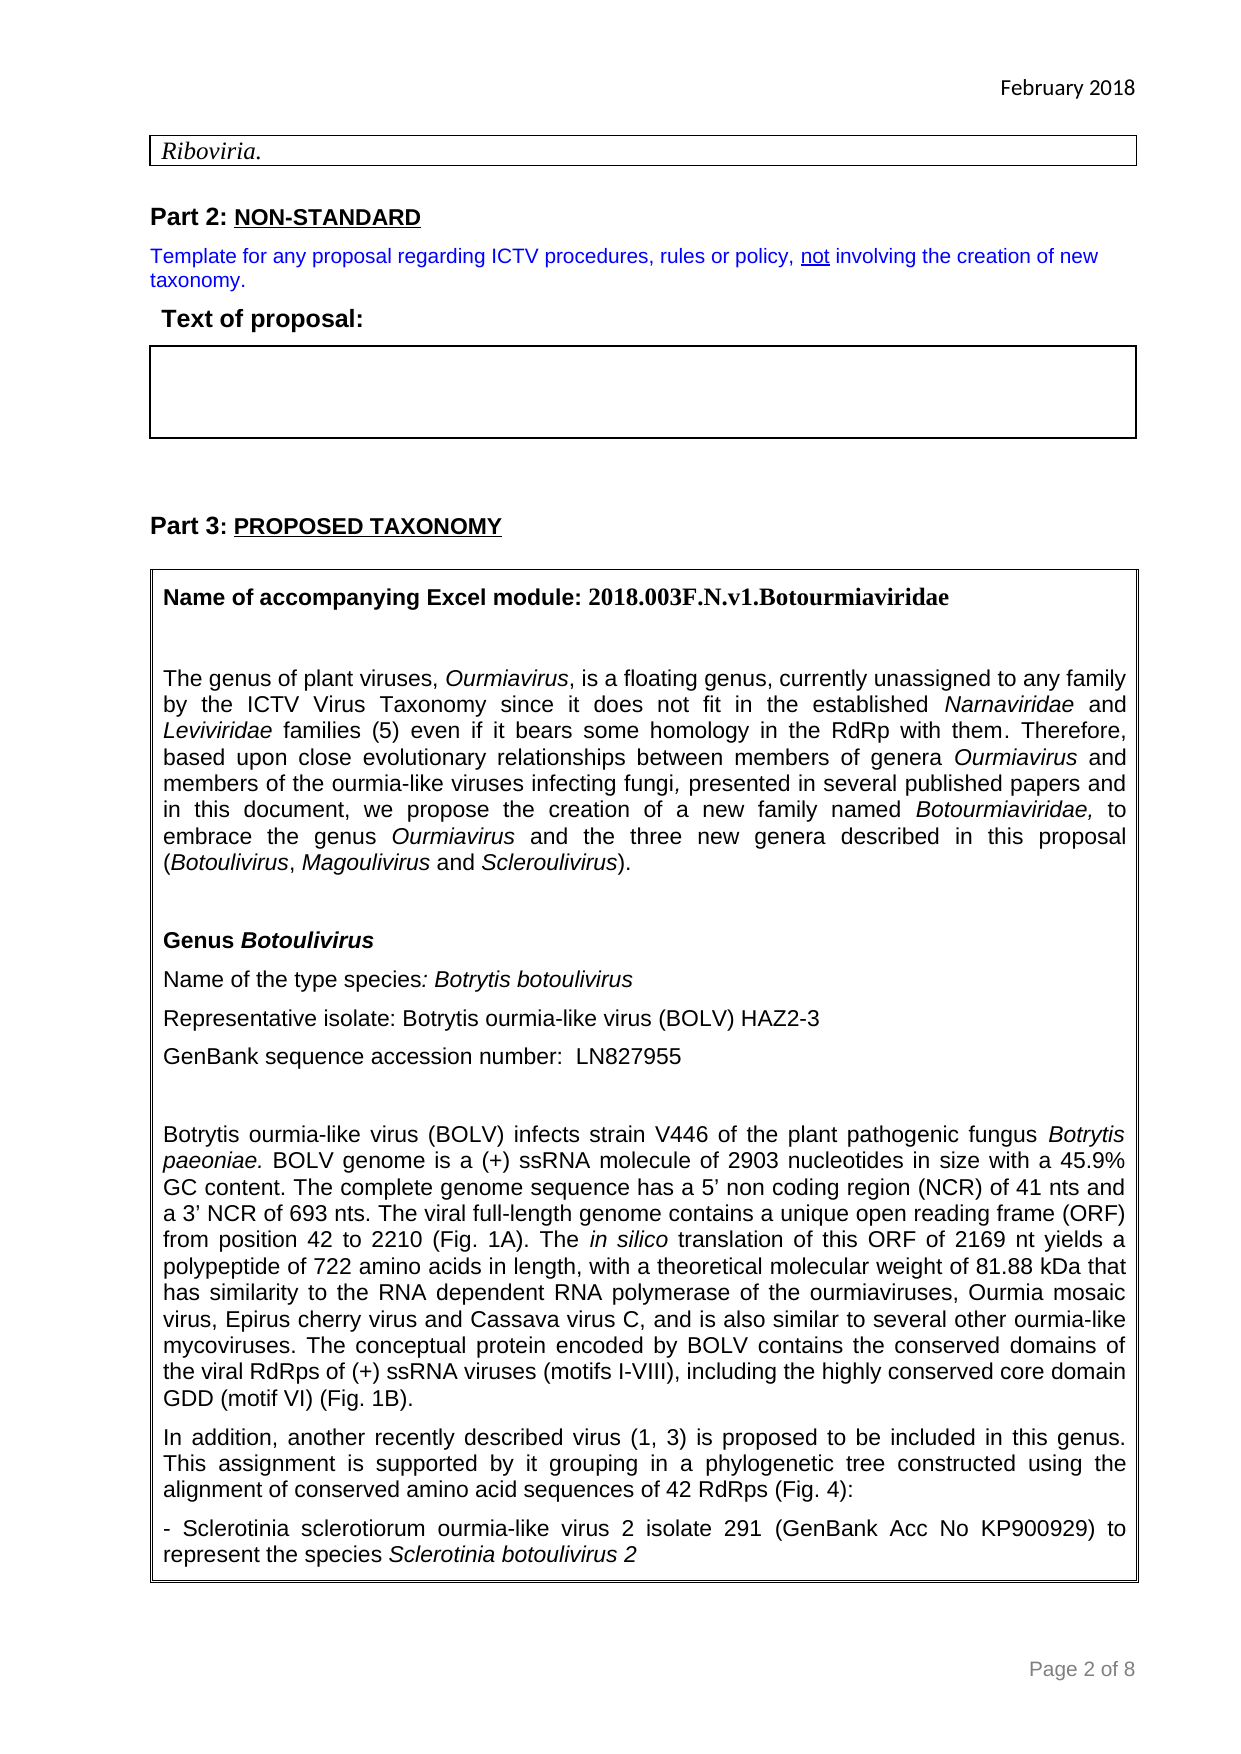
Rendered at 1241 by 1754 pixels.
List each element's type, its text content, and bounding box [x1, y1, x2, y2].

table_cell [151, 136, 1136, 165]
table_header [153, 570, 1136, 1580]
table_header Text of proposal: [150, 291, 1136, 345]
text Template for any proposal regarding ICTV procedures, rules or policy, not involving the creation of new taxonomy. [150, 243, 1135, 291]
text Part 3: PROPOSED TAXONOMY [150, 511, 1135, 540]
table_cell [151, 347, 1135, 437]
text Part 2: NON-STANDARD [150, 202, 1135, 231]
